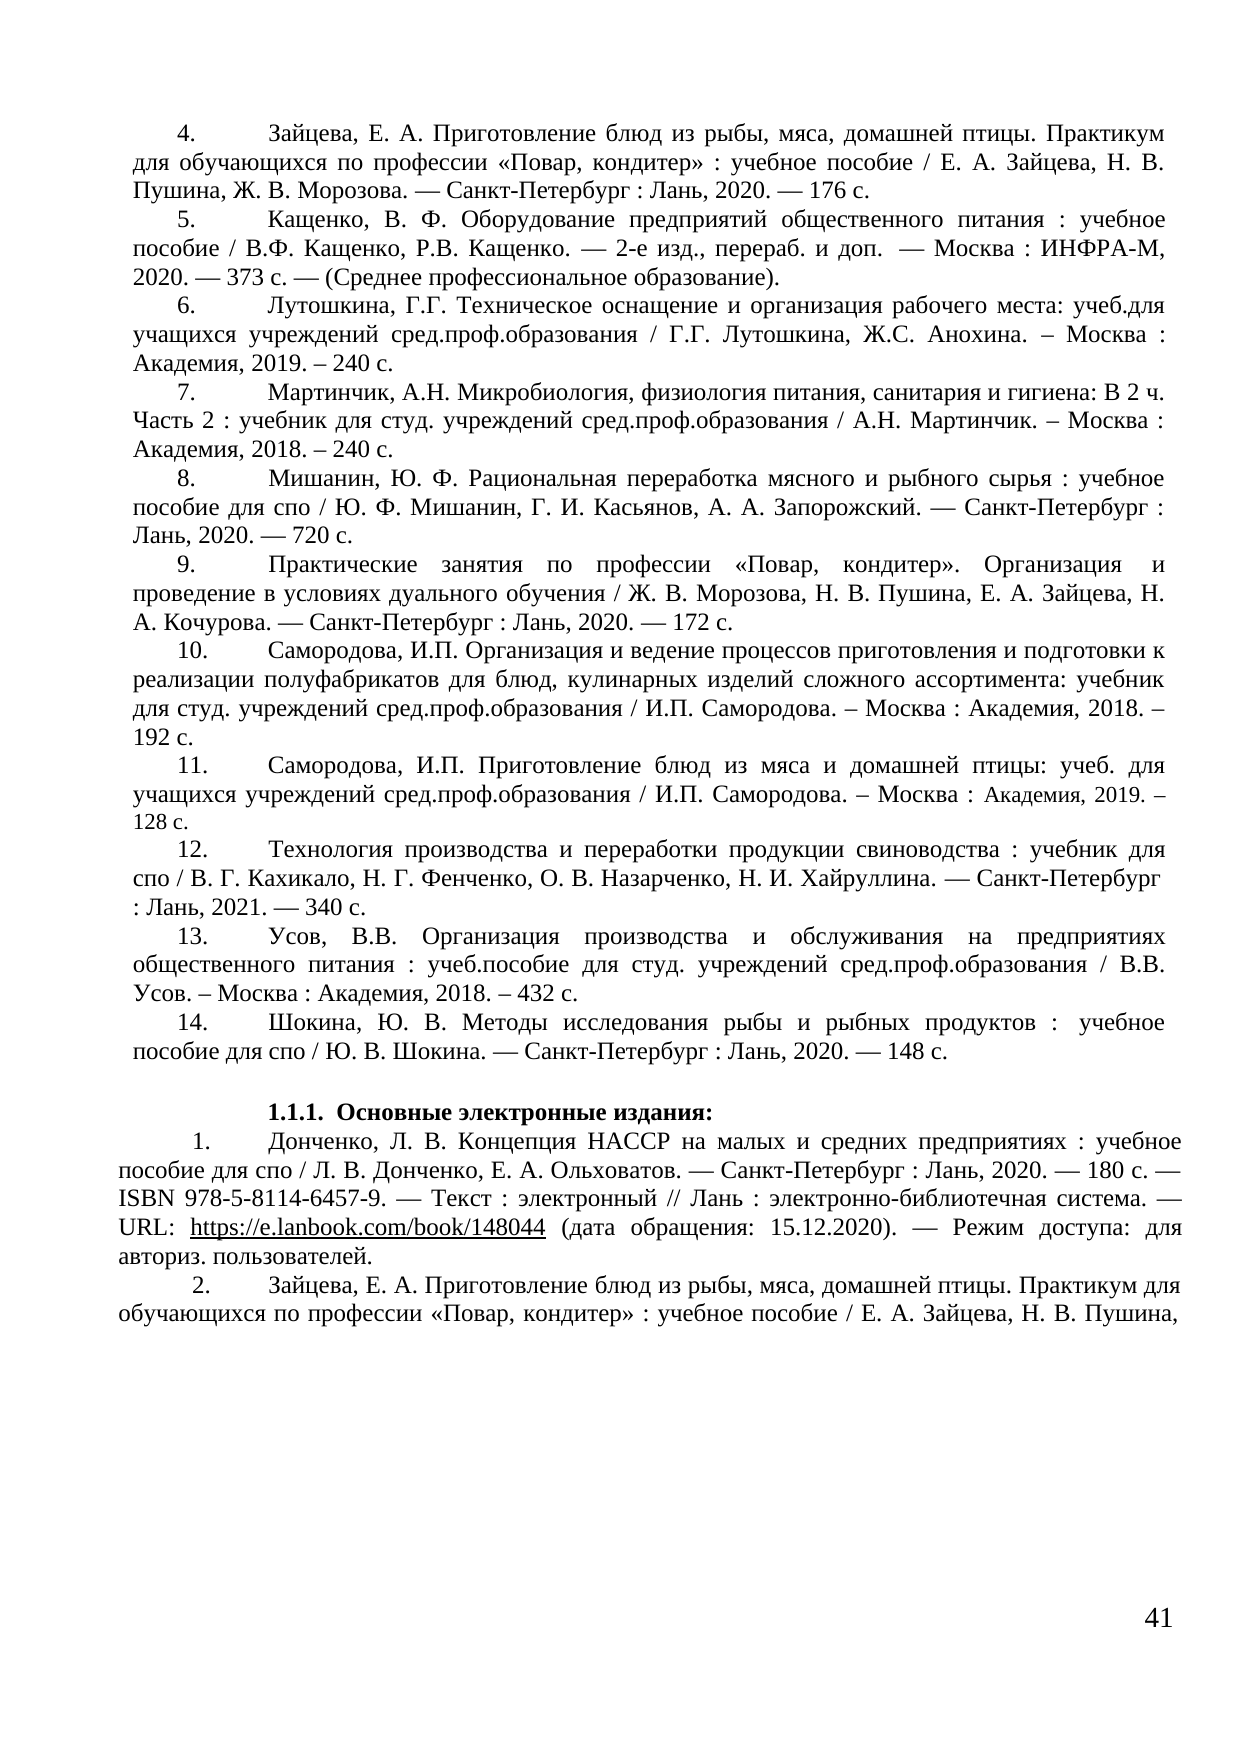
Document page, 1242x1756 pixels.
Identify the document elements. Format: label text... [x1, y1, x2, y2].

list Технология производства и переработки продукции свиноводства : учебник для спо / В. Г. Кахикало, Н. Г. Фенченко, О. В. Назарченко, Н. И. Хайруллина. — Санкт-Петербург [133, 834, 1166, 892]
list Зайцева, Е. А. Приготовление блюд из рыбы, мяса, домашней птицы. Практикум для обучающихся по профессии «Повар, кондитер» : учебное пособие / Е. А. Зайцева, Н. В. Пушина, [118, 1270, 1182, 1327]
list Самородова, И.П. Организация и ведение процессов приготовления и подготовки к реализации полуфабрикатов для блюд, кулинарных изделий сложного ассортимента: учебник для студ. учреждений сред.проф.образования / И.П. Самородова. – Москва : Академия, 2018. – 192 с. [133, 635, 1166, 750]
list Самородова, И.П. Приготовление блюд из мяса и домашней птицы: учеб. для учащихся учреждений сред.проф.образования / И.П. Самородова. – Москва : Академия, 2019. – 128 с. [133, 751, 1166, 834]
list Усов, В.В. Организация производства и обслуживания на предприятиях общественного питания : учеб.пособие для студ. учреждений сред.проф.образования / В.В. Усов. – Москва : Академия, 2018. – 432 с. [133, 921, 1166, 1007]
text 1.1.1. Основные электронные издания: [267, 1097, 1194, 1126]
list Практические занятия по профессии «Повар, кондитер». Организация и проведение в условиях дуального обучения / Ж. В. Морозова, Н. В. Пушина, Е. А. Зайцева, Н. А. Кочурова. — Санкт-Петербург : Лань, 2020. — 172 с. [133, 549, 1165, 635]
text : Лань, 2021. — 340 с. [133, 892, 1194, 921]
list Кащенко, В. Ф. Оборудование предприятий общественного питания : учебное пособие / В.Ф. Кащенко, Р.В. Кащенко. — 2-е изд., перераб. и доп. — Москва : ИНФРА-М, 2020. — 373 с. — (Среднее профессиональное образование). [133, 204, 1166, 290]
list Донченко, Л. В. Концепция НАССР на малых и средних предприятиях : учебное пособие для спо / Л. В. Донченко, Е. А. Ольховатов. — Санкт-Петербург : Лань, 2020. — 180 с. — ISBN 978-5-8114-6457-9. — Текст : электронный // Лань : электронно-библиотечная система. — URL: https://e.lanbook.com/book/148044 (дата обращения: 15.12.2020). — Режим доступа: для авториз. пользователей. [118, 1126, 1183, 1270]
list Мартинчик, А.Н. Микробиология, физиология питания, санитария и гигиена: В 2 ч. Часть 2 : учебник для студ. учреждений сред.проф.образования / А.Н. Мартинчик. – Москва : Академия, 2018. – 240 с. [133, 377, 1166, 463]
list Шокина, Ю. В. Методы исследования рыбы и рыбных продуктов : учебное пособие для спо / Ю. В. Шокина. — Санкт-Петербург : Лань, 2020. — 148 с. [133, 1007, 1165, 1064]
list Зайцева, Е. А. Приготовление блюд из рыбы, мяса, домашней птицы. Практикум для обучающихся по профессии «Повар, кондитер» : учебное пособие / Е. А. Зайцева, Н. В. Пушина, Ж. В. Морозова. — Санкт-Петербург : Лань, 2020. — 176 с. [133, 118, 1165, 204]
list Мишанин, Ю. Ф. Рациональная переработка мясного и рыбного сырья : учебное пособие для спо / Ю. Ф. Мишанин, Г. И. Касьянов, А. А. Запорожский. — Санкт-Петербург : Лань, 2020. — 720 с. [133, 463, 1166, 549]
list Лутошкина, Г.Г. Техническое оснащение и организация рабочего места: учеб.для учащихся учреждений сред.проф.образования / Г.Г. Лутошкина, Ж.С. Анохина. – Москва : Академия, 2019. – 240 с. [133, 290, 1166, 377]
